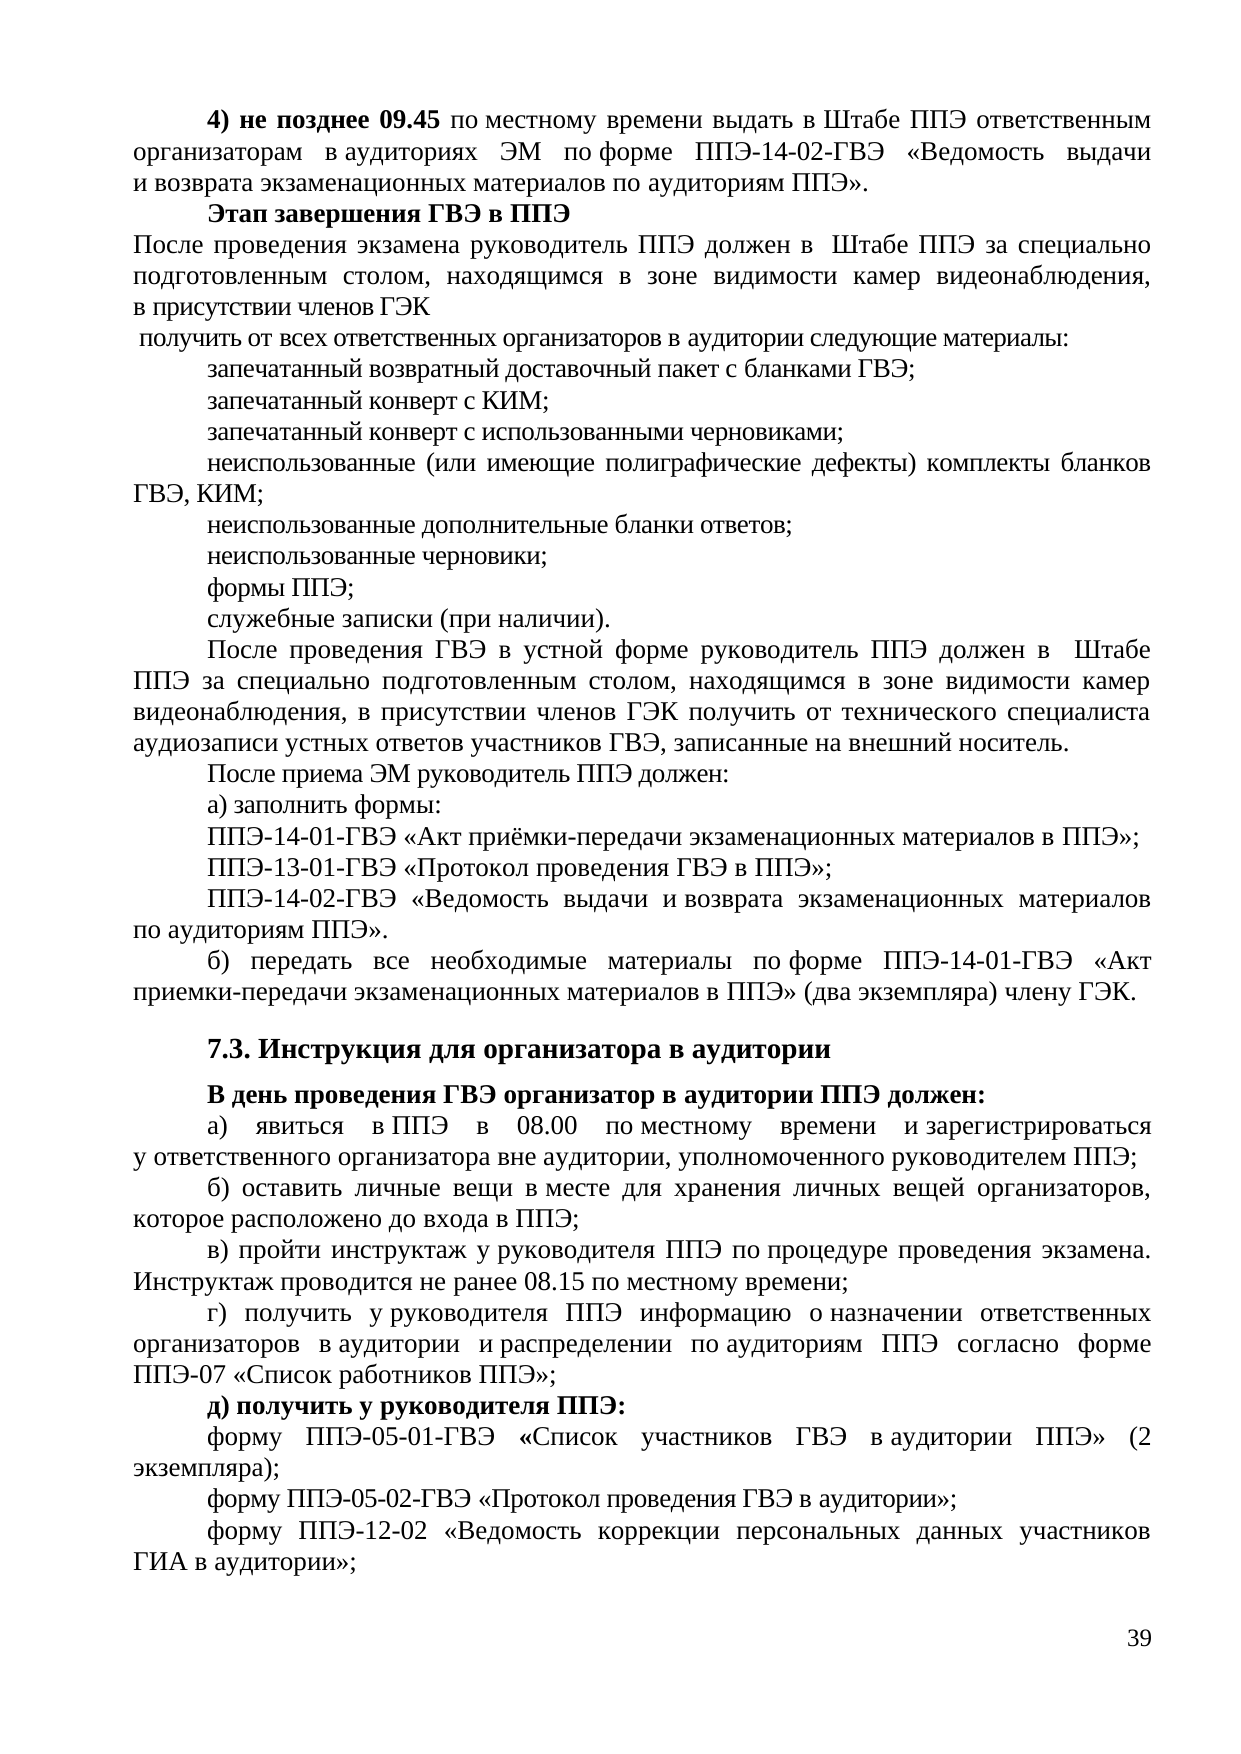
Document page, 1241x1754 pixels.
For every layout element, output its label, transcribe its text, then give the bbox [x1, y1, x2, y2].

text После проведения экзамена руководитель ППЭ должен в Штабе ППЭ за специально подготовленным столом, находящимся в зоне видимости камер видеонаблюдения, в присутствии членов ГЭК [133, 228, 1152, 321]
text запечатанный конверт с использованными черновиками; [133, 415, 1152, 446]
text формы ППЭ; [133, 571, 1152, 602]
text Этап завершения ГВЭ в ППЭ [133, 197, 1152, 228]
text ППЭ-14-01-ГВЭ «Акт приёмки-передачи экзаменационных материалов в ППЭ»; [133, 820, 1152, 851]
text После проведения ГВЭ в устной форме руководитель ППЭ должен в Штабе ППЭ за специально подготовленным столом, находящимся в зоне видимости камер видеонаблюдения, в присутствии членов ГЭК получить от технического специалиста аудиозаписи устных ответов участников ГВЭ, записанные на внешний носитель. [133, 633, 1152, 757]
subtitle 7.3. Инструкция для организатора в аудитории [133, 1032, 1152, 1065]
text д) получить у руководителя ППЭ: [133, 1389, 1152, 1420]
text 4) не позднее 09.45 по местному времени выдать в Штабе ППЭ ответственным организаторам в аудиториях ЭМ по форме ППЭ-14-02-ГВЭ «Ведомость выдачи и возврата экзаменационных материалов по аудиториям ППЭ». [133, 103, 1152, 197]
text неиспользованные дополнительные бланки ответов; [133, 508, 1152, 539]
text неиспользованные черновики; [133, 539, 1152, 571]
text В день проведения ГВЭ организатор в аудитории ППЭ должен: [133, 1078, 1152, 1109]
text служебные записки (при наличии). [133, 602, 1152, 633]
text в) пройти инструктаж у руководителя ППЭ по процедуре проведения экзамена. Инструктаж проводится не ранее 08.15 по местному времени; [133, 1233, 1152, 1296]
text а) заполнить формы: [133, 789, 1152, 820]
text форму ППЭ-12-02 «Ведомость коррекции персональных данных участников ГИА в аудитории»; [133, 1514, 1152, 1576]
text запечатанный конверт с КИМ; [133, 384, 1152, 415]
text получить от всех ответственных организаторов в аудитории следующие материалы: [133, 321, 1152, 353]
text После приема ЭМ руководитель ППЭ должен: [133, 757, 1152, 789]
text неиспользованные (или имеющие полиграфические дефекты) комплекты бланков ГВЭ, КИМ; [133, 446, 1152, 508]
text г) получить у руководителя ППЭ информацию о назначении ответственных организаторов в аудитории и распределении по аудиториям ППЭ согласно форме ППЭ-07 «Список работников ППЭ»; [133, 1296, 1152, 1389]
text ППЭ-14-02-ГВЭ «Ведомость выдачи и возврата экзаменационных материалов по аудиториям ППЭ». [133, 882, 1152, 944]
text ППЭ-13-01-ГВЭ «Протокол проведения ГВЭ в ППЭ»; [133, 851, 1152, 882]
text б) оставить личные вещи в месте для хранения личных вещей организаторов, которое расположено до входа в ППЭ; [133, 1171, 1152, 1233]
text форму ППЭ-05-01-ГВЭ «Список участников ГВЭ в аудитории ППЭ» (2 экземпляра); [133, 1420, 1152, 1483]
text а) явиться в ППЭ в 08.00 по местному времени и зарегистрироваться у ответственного организатора вне аудитории, уполномоченного руководителем ППЭ; [133, 1109, 1152, 1171]
text б) передать все необходимые материалы по форме ППЭ-14-01-ГВЭ «Акт приемки-передачи экзаменационных материалов в ППЭ» (два экземпляра) члену ГЭК. [133, 944, 1152, 1007]
text запечатанный возвратный доставочный пакет с бланками ГВЭ; [133, 353, 1152, 384]
text форму ППЭ-05-02-ГВЭ «Протокол проведения ГВЭ в аудитории»; [133, 1483, 1152, 1514]
